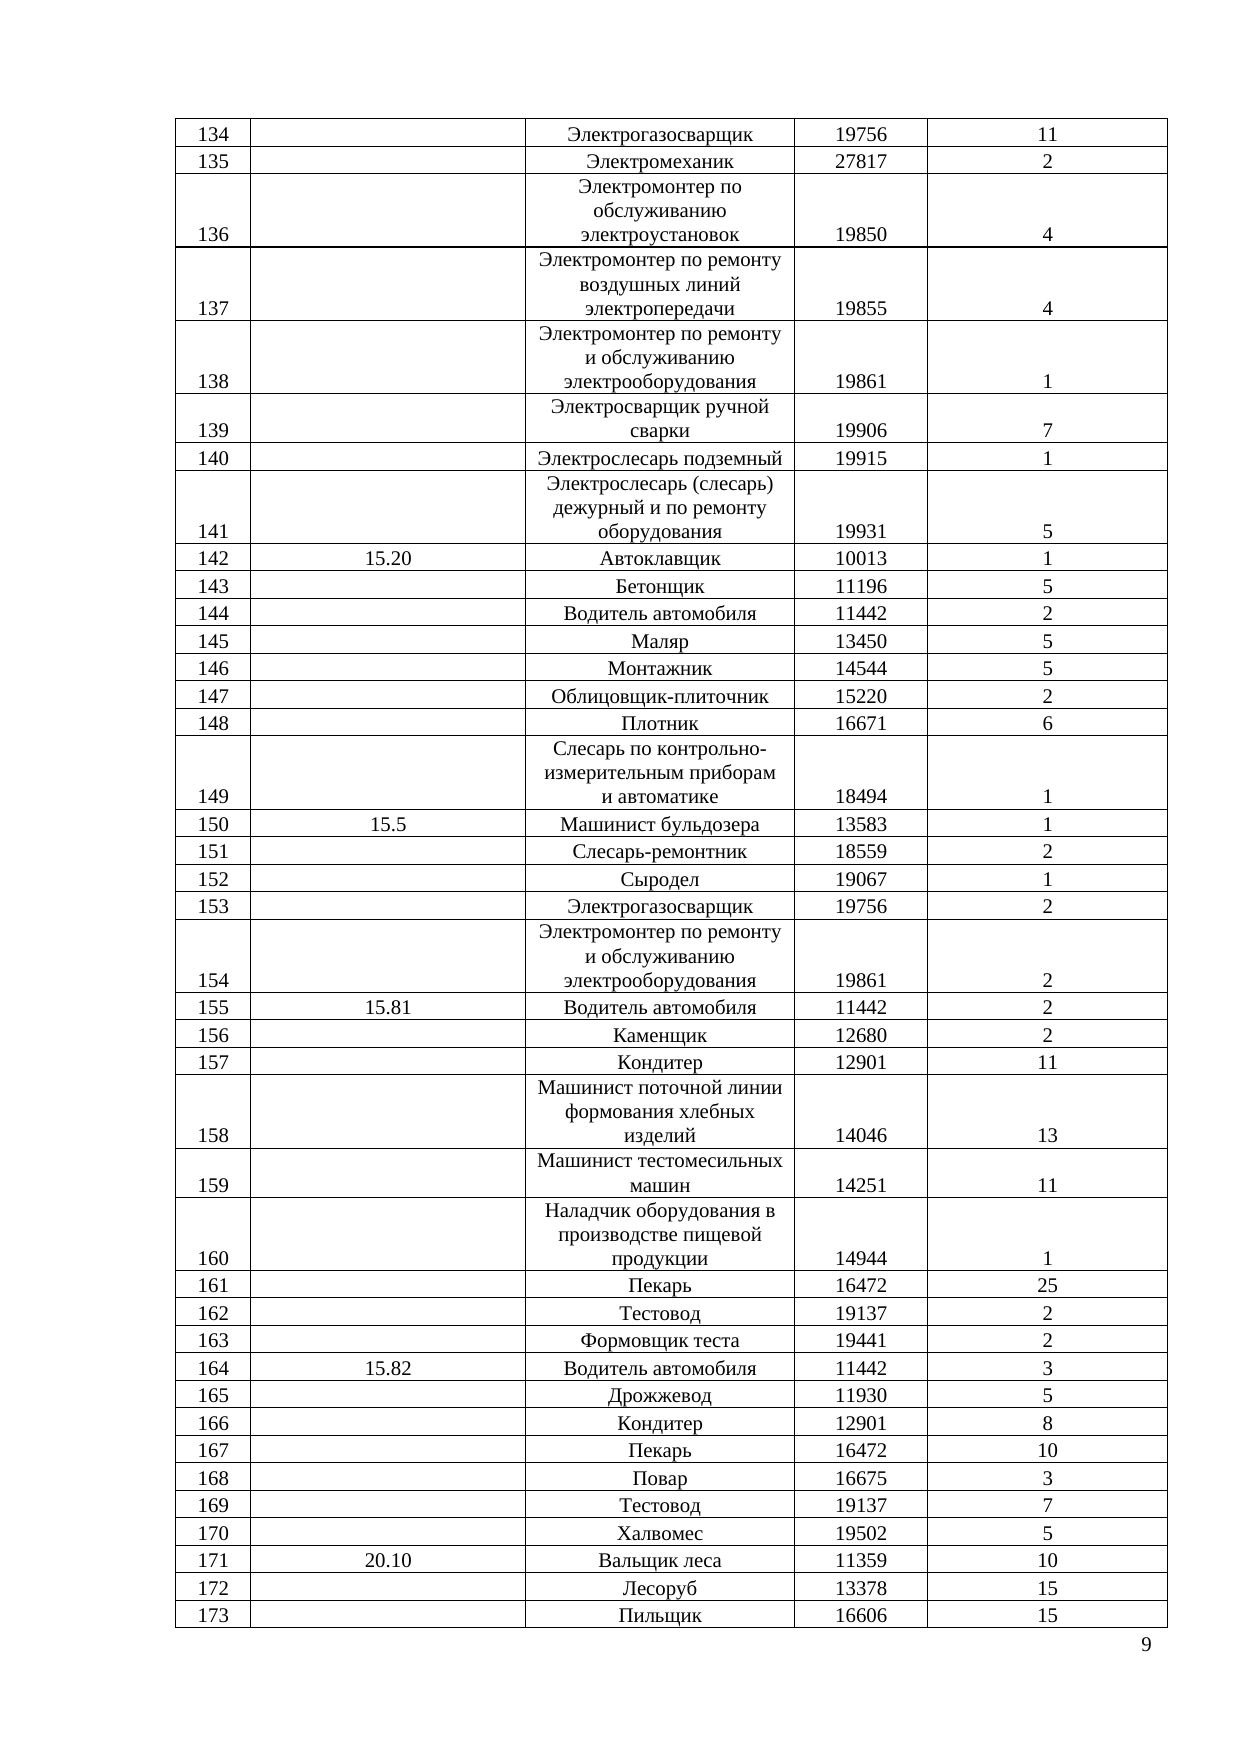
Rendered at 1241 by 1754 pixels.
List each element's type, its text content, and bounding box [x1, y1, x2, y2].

table_cell [251, 1198, 525, 1270]
table_cell Электрогазосварщик [526, 119, 794, 146]
table_cell 3 [928, 1353, 1167, 1380]
table_cell 19855 [795, 248, 927, 319]
table_cell 2 [928, 920, 1167, 992]
table_cell Электромонтер по обслуживанию электроустановок [526, 174, 794, 246]
table_cell Кондитер [526, 1408, 794, 1435]
table_cell 162 [176, 1298, 250, 1325]
table_cell 15.20 [251, 544, 525, 570]
table_cell Сыродел [526, 865, 794, 891]
table_cell 2 [928, 1326, 1167, 1352]
table_cell 148 [176, 709, 250, 735]
table_cell 19906 [795, 394, 927, 442]
table_cell 3 [928, 1463, 1167, 1490]
table_cell 169 [176, 1491, 250, 1517]
table_cell 19915 [795, 443, 927, 469]
table_cell 13378 [795, 1573, 927, 1600]
table_cell [251, 443, 525, 469]
table_cell Повар [526, 1463, 794, 1490]
table_cell 19756 [795, 119, 927, 146]
table_cell 10 [928, 1546, 1167, 1572]
table_cell [251, 1048, 525, 1074]
table_cell 136 [176, 174, 250, 246]
table_cell 12901 [795, 1408, 927, 1435]
table_cell Формовщик теста [526, 1326, 794, 1352]
table_cell 14251 [795, 1149, 927, 1197]
table_cell [251, 892, 525, 918]
table_cell 161 [176, 1271, 250, 1297]
table_cell 2 [928, 837, 1167, 863]
table_cell 7 [928, 394, 1167, 442]
table_cell 19067 [795, 865, 927, 891]
table_cell Водитель автомобиля [526, 1353, 794, 1380]
table_cell Электромонтер по ремонту и обслуживанию электрооборудования [526, 321, 794, 393]
table_cell 5 [928, 1518, 1167, 1545]
table_cell 15 [928, 1573, 1167, 1600]
table_cell 20.10 [251, 1546, 525, 1572]
table_cell [251, 1075, 525, 1147]
table_cell 153 [176, 892, 250, 918]
table_cell [251, 736, 525, 808]
table_cell 141 [176, 471, 250, 543]
table_cell 19756 [795, 892, 927, 918]
table_cell [251, 1463, 525, 1490]
table_cell 2 [928, 147, 1167, 173]
table_cell Машинист тестомесильных машин [526, 1149, 794, 1197]
table_cell 14944 [795, 1198, 927, 1270]
table_cell 12680 [795, 1020, 927, 1047]
table_cell 163 [176, 1326, 250, 1352]
table_cell 11442 [795, 1353, 927, 1380]
table_cell 152 [176, 865, 250, 891]
table_cell 144 [176, 599, 250, 625]
table_cell Пекарь [526, 1436, 794, 1462]
table_cell 4 [928, 248, 1167, 319]
table_cell 8 [928, 1408, 1167, 1435]
table_cell 19850 [795, 174, 927, 246]
table_cell Лесоруб [526, 1573, 794, 1600]
table_cell [251, 1573, 525, 1600]
table_cell 140 [176, 443, 250, 469]
table_cell 10013 [795, 544, 927, 570]
table_cell 11 [928, 1048, 1167, 1074]
table_cell [251, 1149, 525, 1197]
table_cell 5 [928, 571, 1167, 598]
table_cell [251, 920, 525, 992]
table_cell 160 [176, 1198, 250, 1270]
table_cell Электромонтер по ремонту воздушных линий электропередачи [526, 248, 794, 319]
table_cell [251, 1298, 525, 1325]
table_cell 146 [176, 654, 250, 680]
table_cell Пильщик [526, 1601, 794, 1627]
table_cell 2 [928, 1298, 1167, 1325]
table_cell Каменщик [526, 1020, 794, 1047]
table_cell 6 [928, 709, 1167, 735]
table_cell 172 [176, 1573, 250, 1600]
table_cell 151 [176, 837, 250, 863]
table_cell 11 [928, 119, 1167, 146]
table_cell 1 [928, 321, 1167, 393]
table_cell [251, 119, 525, 146]
table_cell [251, 471, 525, 543]
table_cell 1 [928, 865, 1167, 891]
table_cell 11930 [795, 1381, 927, 1407]
table_cell [251, 837, 525, 863]
table_cell Плотник [526, 709, 794, 735]
table_cell Облицовщик-плиточник [526, 681, 794, 708]
table_cell [251, 174, 525, 246]
table_cell [251, 1020, 525, 1047]
table_cell 16675 [795, 1463, 927, 1490]
table_cell 165 [176, 1381, 250, 1407]
table_cell 25 [928, 1271, 1167, 1297]
table_cell 16606 [795, 1601, 927, 1627]
table_cell 164 [176, 1353, 250, 1380]
table_cell 139 [176, 394, 250, 442]
table_cell 159 [176, 1149, 250, 1197]
table_cell Бетонщик [526, 571, 794, 598]
table_cell 5 [928, 626, 1167, 653]
table_cell 168 [176, 1463, 250, 1490]
table_cell 2 [928, 1020, 1167, 1047]
table_cell Электрогазосварщик [526, 892, 794, 918]
table_cell 142 [176, 544, 250, 570]
table_cell 19861 [795, 920, 927, 992]
table_cell 14046 [795, 1075, 927, 1147]
table_cell 11442 [795, 599, 927, 625]
table_cell Слесарь по контрольно-измерительным приборам и автоматике [526, 736, 794, 808]
table_cell 16671 [795, 709, 927, 735]
table_cell Водитель автомобиля [526, 993, 794, 1019]
table_cell 5 [928, 654, 1167, 680]
table_cell Кондитер [526, 1048, 794, 1074]
table_cell 137 [176, 248, 250, 319]
table_cell 16472 [795, 1436, 927, 1462]
table_cell 135 [176, 147, 250, 173]
table_cell [251, 709, 525, 735]
table_cell Халвомес [526, 1518, 794, 1545]
table_cell Машинист бульдозера [526, 810, 794, 836]
table_cell [251, 321, 525, 393]
table_cell 10 [928, 1436, 1167, 1462]
table_cell Электрослесарь подземный [526, 443, 794, 469]
table_cell [251, 1381, 525, 1407]
table_cell 19441 [795, 1326, 927, 1352]
table_cell 19861 [795, 321, 927, 393]
table_cell [251, 1271, 525, 1297]
table_cell [251, 681, 525, 708]
table_cell [251, 147, 525, 173]
table_cell Вальщик леса [526, 1546, 794, 1572]
table_cell 147 [176, 681, 250, 708]
table_cell [251, 599, 525, 625]
table_cell 1 [928, 736, 1167, 808]
table_cell 173 [176, 1601, 250, 1627]
table_cell [251, 1326, 525, 1352]
table_cell [251, 248, 525, 319]
table_cell 1 [928, 443, 1167, 469]
table_cell [251, 1408, 525, 1435]
table_cell Электромеханик [526, 147, 794, 173]
table_cell 157 [176, 1048, 250, 1074]
table_cell 18494 [795, 736, 927, 808]
table_cell [251, 394, 525, 442]
table_cell [251, 571, 525, 598]
table_cell 2 [928, 892, 1167, 918]
table_cell 15.82 [251, 1353, 525, 1380]
table_cell Водитель автомобиля [526, 599, 794, 625]
table_cell 15.81 [251, 993, 525, 1019]
table_cell 15220 [795, 681, 927, 708]
table_cell 1 [928, 544, 1167, 570]
table_cell [251, 1601, 525, 1627]
table_cell Слесарь-ремонтник [526, 837, 794, 863]
table_cell 154 [176, 920, 250, 992]
table_cell [251, 865, 525, 891]
table_cell 15.5 [251, 810, 525, 836]
table_cell Тестовод [526, 1298, 794, 1325]
table_cell Пекарь [526, 1271, 794, 1297]
table_cell 5 [928, 471, 1167, 543]
table_cell Монтажник [526, 654, 794, 680]
table_cell Маляр [526, 626, 794, 653]
table_cell Электросварщик ручной сварки [526, 394, 794, 442]
table_cell 1 [928, 1198, 1167, 1270]
table_cell 171 [176, 1546, 250, 1572]
table_cell 167 [176, 1436, 250, 1462]
table_cell [251, 1436, 525, 1462]
table_cell Наладчик оборудования в производстве пищевой продукции [526, 1198, 794, 1270]
table_cell Электромонтер по ремонту и обслуживанию электрооборудования [526, 920, 794, 992]
table_cell [251, 1518, 525, 1545]
table_cell 138 [176, 321, 250, 393]
table_cell 2 [928, 681, 1167, 708]
table_cell 11442 [795, 993, 927, 1019]
table_cell 11196 [795, 571, 927, 598]
table_cell 27817 [795, 147, 927, 173]
table_cell Электрослесарь (слесарь) дежурный и по ремонту оборудования [526, 471, 794, 543]
table_cell Дрожжевод [526, 1381, 794, 1407]
table_cell 13450 [795, 626, 927, 653]
table_cell 155 [176, 993, 250, 1019]
table_cell 13583 [795, 810, 927, 836]
table_cell 18559 [795, 837, 927, 863]
table_cell [251, 626, 525, 653]
table_cell 4 [928, 174, 1167, 246]
table_cell 19137 [795, 1298, 927, 1325]
table_cell 134 [176, 119, 250, 146]
table_cell 15 [928, 1601, 1167, 1627]
table_cell 16472 [795, 1271, 927, 1297]
table_cell 12901 [795, 1048, 927, 1074]
table_cell [251, 1491, 525, 1517]
table_cell Машинист поточной линии формования хлебных изделий [526, 1075, 794, 1147]
table_cell 19502 [795, 1518, 927, 1545]
table_cell 11359 [795, 1546, 927, 1572]
table_cell 1 [928, 810, 1167, 836]
table_cell 156 [176, 1020, 250, 1047]
table_cell 13 [928, 1075, 1167, 1147]
table_cell Автоклавщик [526, 544, 794, 570]
table_cell 145 [176, 626, 250, 653]
table_cell 143 [176, 571, 250, 598]
table_cell 7 [928, 1491, 1167, 1517]
table_cell 158 [176, 1075, 250, 1147]
table_cell 170 [176, 1518, 250, 1545]
table_cell 14544 [795, 654, 927, 680]
table_cell 150 [176, 810, 250, 836]
table_cell 166 [176, 1408, 250, 1435]
table_cell 2 [928, 599, 1167, 625]
table_cell 19931 [795, 471, 927, 543]
table_cell 11 [928, 1149, 1167, 1197]
table_cell Тестовод [526, 1491, 794, 1517]
table_cell 19137 [795, 1491, 927, 1517]
table_cell [251, 654, 525, 680]
table_cell 149 [176, 736, 250, 808]
table_cell 2 [928, 993, 1167, 1019]
table_cell 5 [928, 1381, 1167, 1407]
